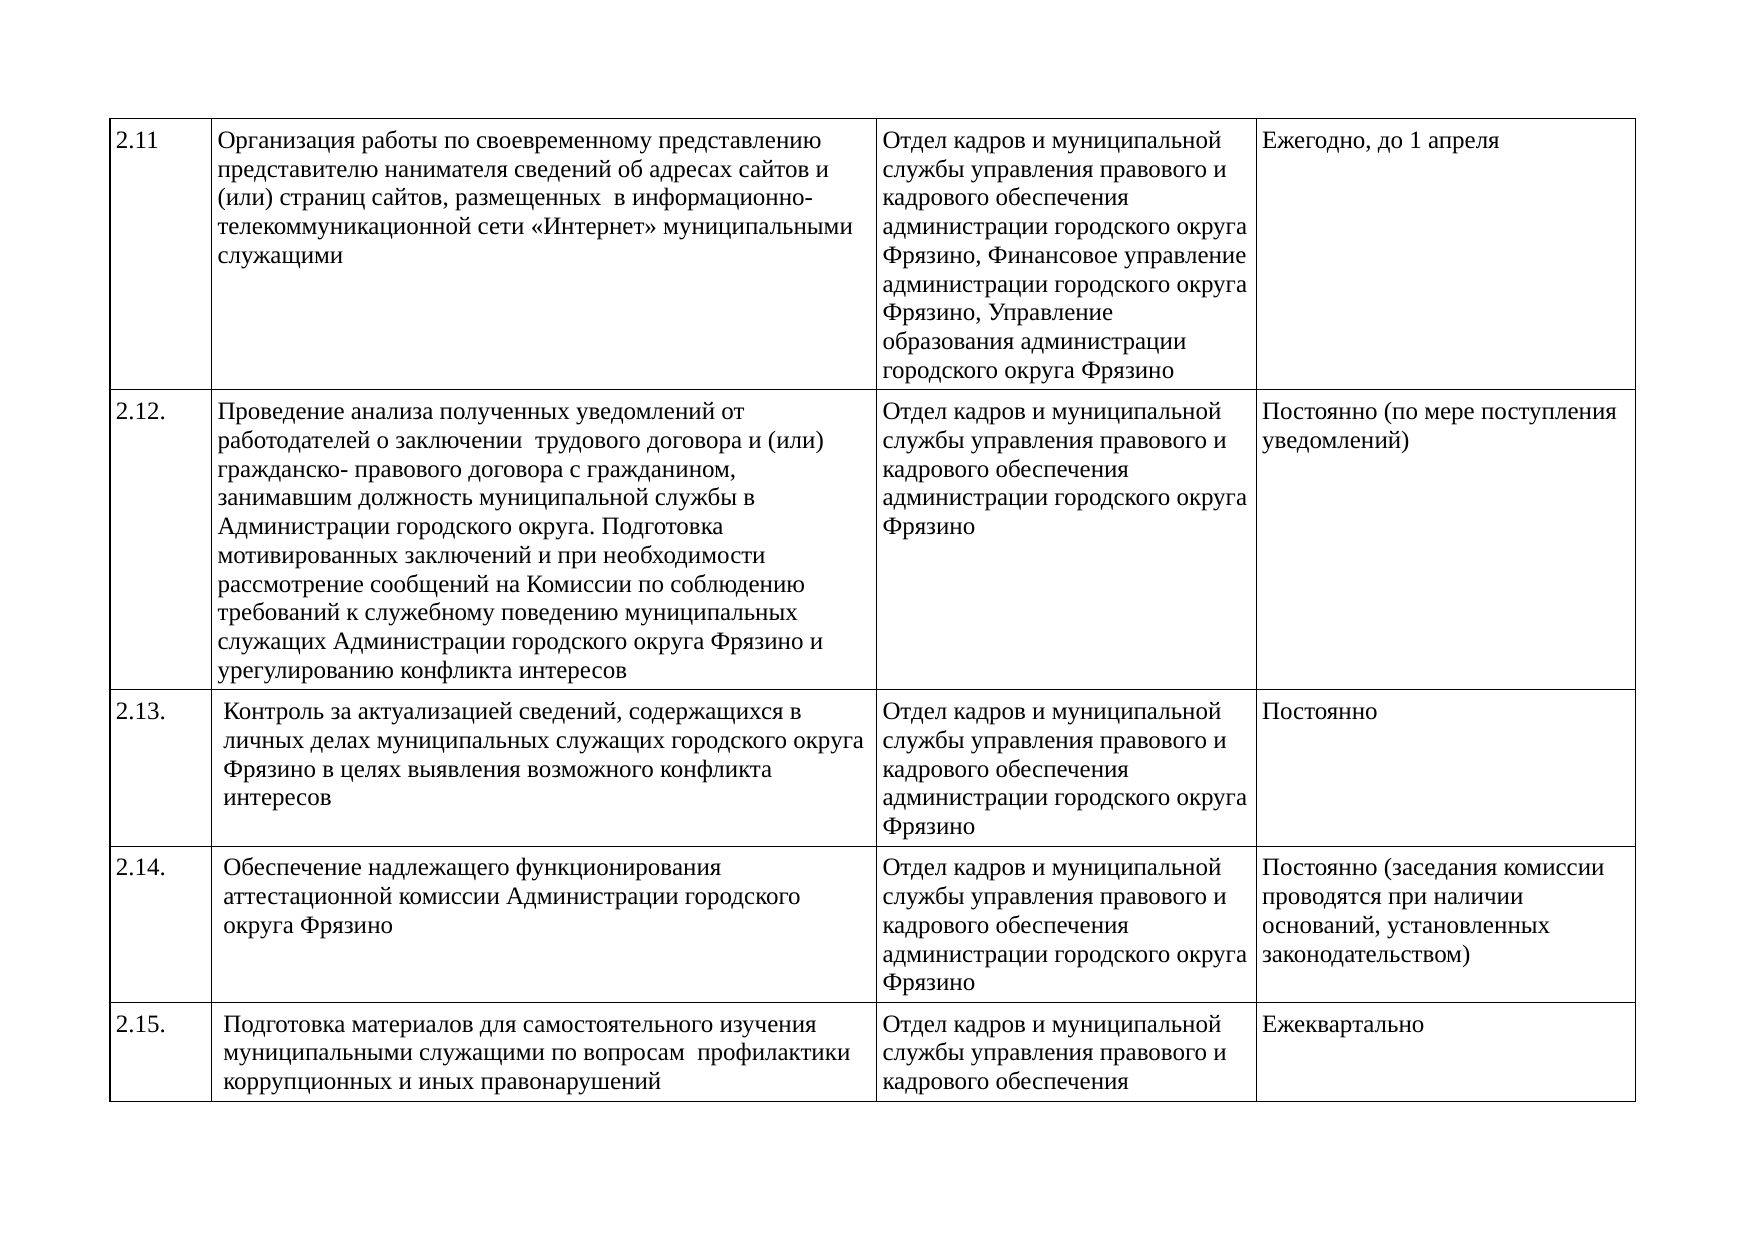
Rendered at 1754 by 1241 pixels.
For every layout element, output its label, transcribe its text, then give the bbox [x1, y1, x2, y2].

table_cell Ежегодно, до 1 апреля [1257, 119, 1635, 389]
table_cell Постоянно (заседания комиссии проводятся при наличии оснований, установленных законодательством) [1257, 847, 1635, 1002]
table_cell 2.12. [111, 390, 211, 689]
table_cell Ежеквартально [1257, 1003, 1635, 1101]
table_cell 2.13. [111, 690, 211, 846]
table_cell Отдел кадров и муниципальной службы управления правового и кадрового обеспечения администрации городского округа Фрязино [877, 690, 1256, 846]
table_cell Контроль за актуализацией сведений, содержащихся в личных делах муниципальных служащих городского округа Фрязино в целях выявления возможного конфликта интересов [212, 690, 876, 846]
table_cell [212, 1003, 876, 1101]
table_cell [877, 119, 1256, 389]
table_cell 2.11 [111, 119, 211, 389]
table_cell Отдел кадров и муниципальной службы управления правового и кадрового обеспечения администрации городского округа Фрязино [877, 390, 1256, 689]
table_cell 2.15. [111, 1003, 211, 1101]
table_cell Обеспечение надлежащего функционирования аттестационной комиссии Администрации городского округа Фрязино [212, 847, 876, 1002]
table_cell Постоянно (по мере поступления уведомлений) [1257, 390, 1635, 689]
table_cell Проведение анализа полученных уведомлений от работодателей о заключении трудового договора и (или) гражданско- правового договора с гражданином, занимавшим должность муниципальной службы в Администрации городского округа. Подготовка мотивированных заключений и при необходимости рассмотрение сообщений на Комиссии по соблюдению требований к служебному поведению муниципальных служащих Администрации городского округа Фрязино и урегулированию конфликта интересов [212, 390, 876, 689]
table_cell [877, 1003, 1256, 1101]
table_cell Постоянно [1257, 690, 1635, 846]
table_cell Отдел кадров и муниципальной службы управления правового и кадрового обеспечения администрации городского округа Фрязино [877, 847, 1256, 1002]
table_cell Организация работы по своевременному представлению представителю нанимателя сведений об адресах сайтов и (или) страниц сайтов, размещенных в информационно- телекоммуникационной сети «Интернет» муниципальными служащими [212, 119, 876, 389]
table_cell 2.14. [111, 847, 211, 1002]
